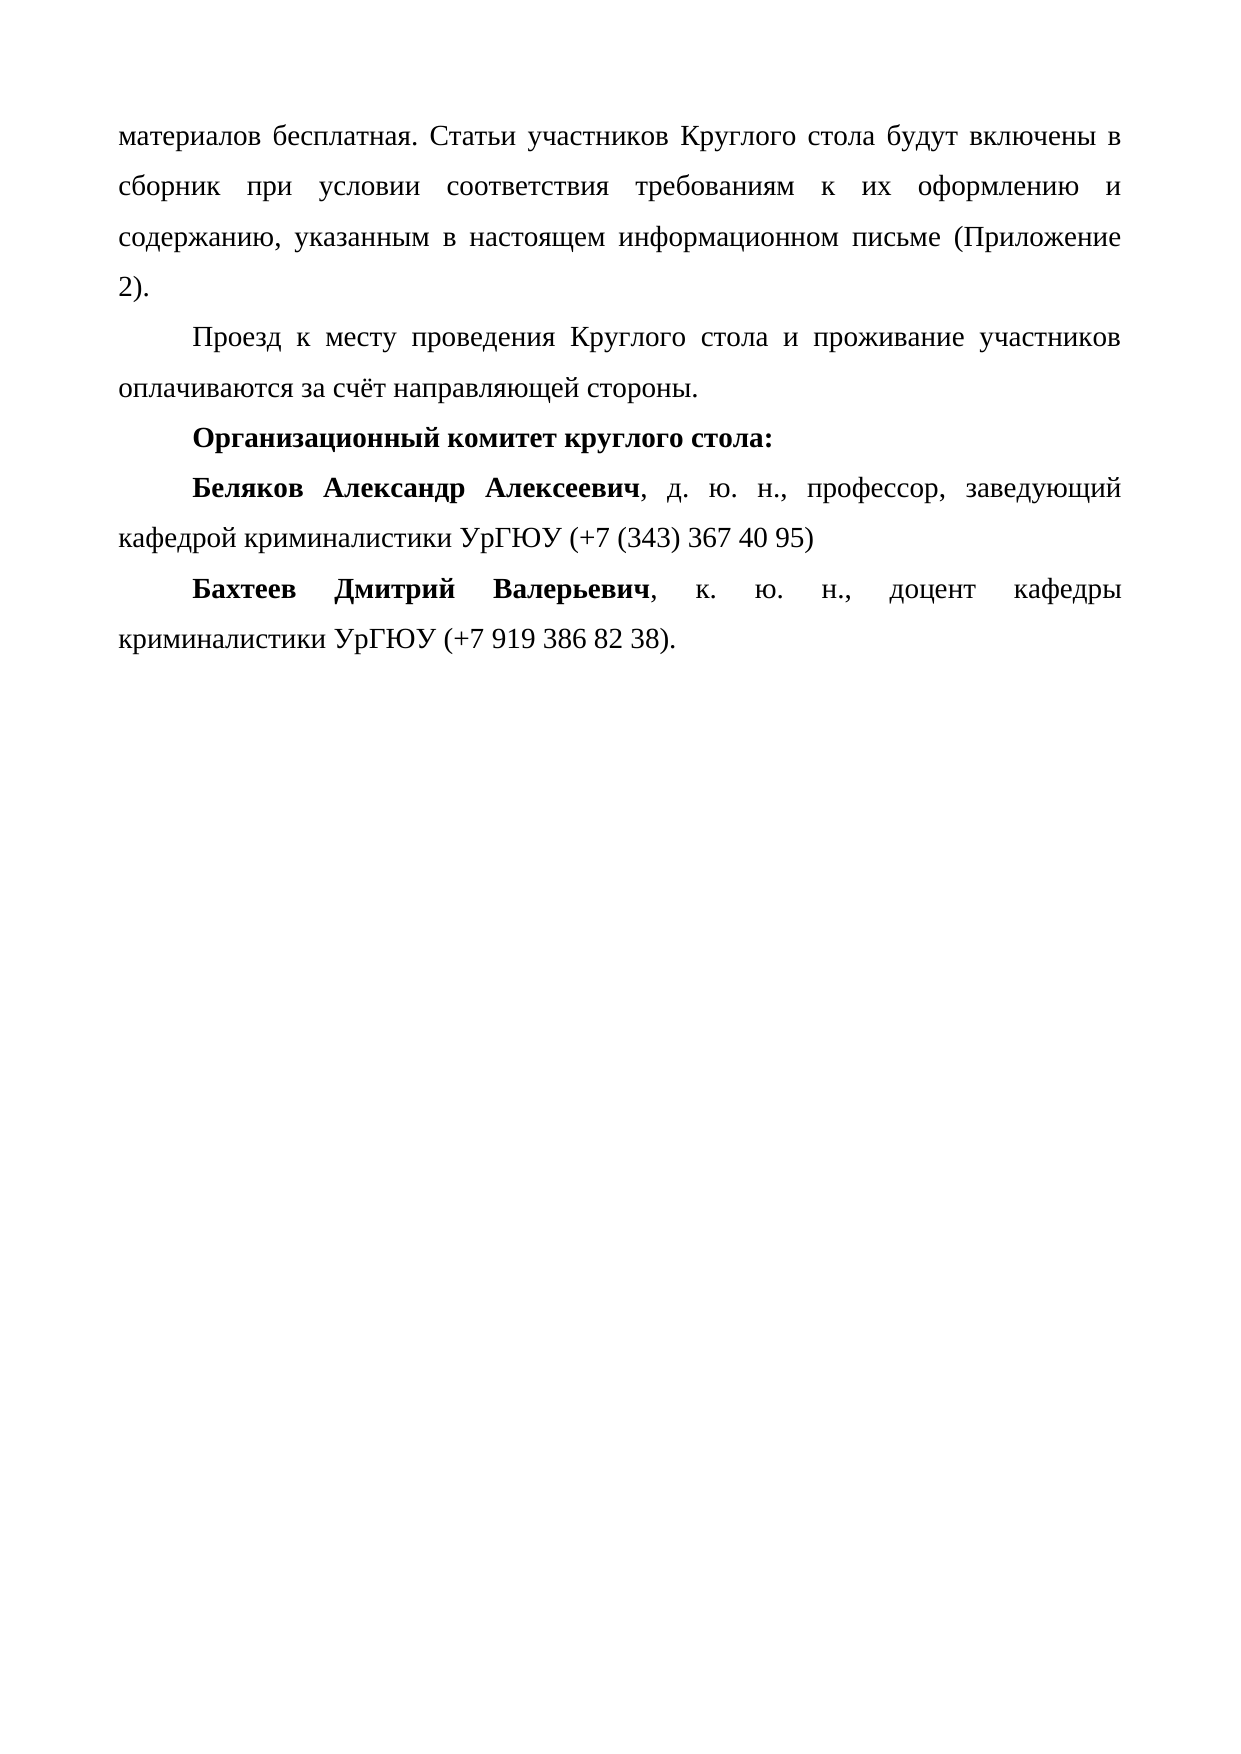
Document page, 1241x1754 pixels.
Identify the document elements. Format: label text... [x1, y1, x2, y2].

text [118, 118, 1122, 303]
text Бахтеев Дмитрий Валерьевич, к. ю. н., доцент кафедры криминалистики УрГЮУ (+7 919 386 82 38). [118, 571, 1122, 655]
text Проезд к месту проведения Круглого стола и проживание участников оплачиваются за счёт направляющей стороны. [118, 319, 1122, 403]
text Организационный комитет круглого стола: [118, 420, 1122, 453]
text Беляков Александр Алексеевич, д. ю. н., профессор, заведующий кафедрой криминалистики УрГЮУ (+7 (343) 367 40 95) [118, 470, 1122, 554]
